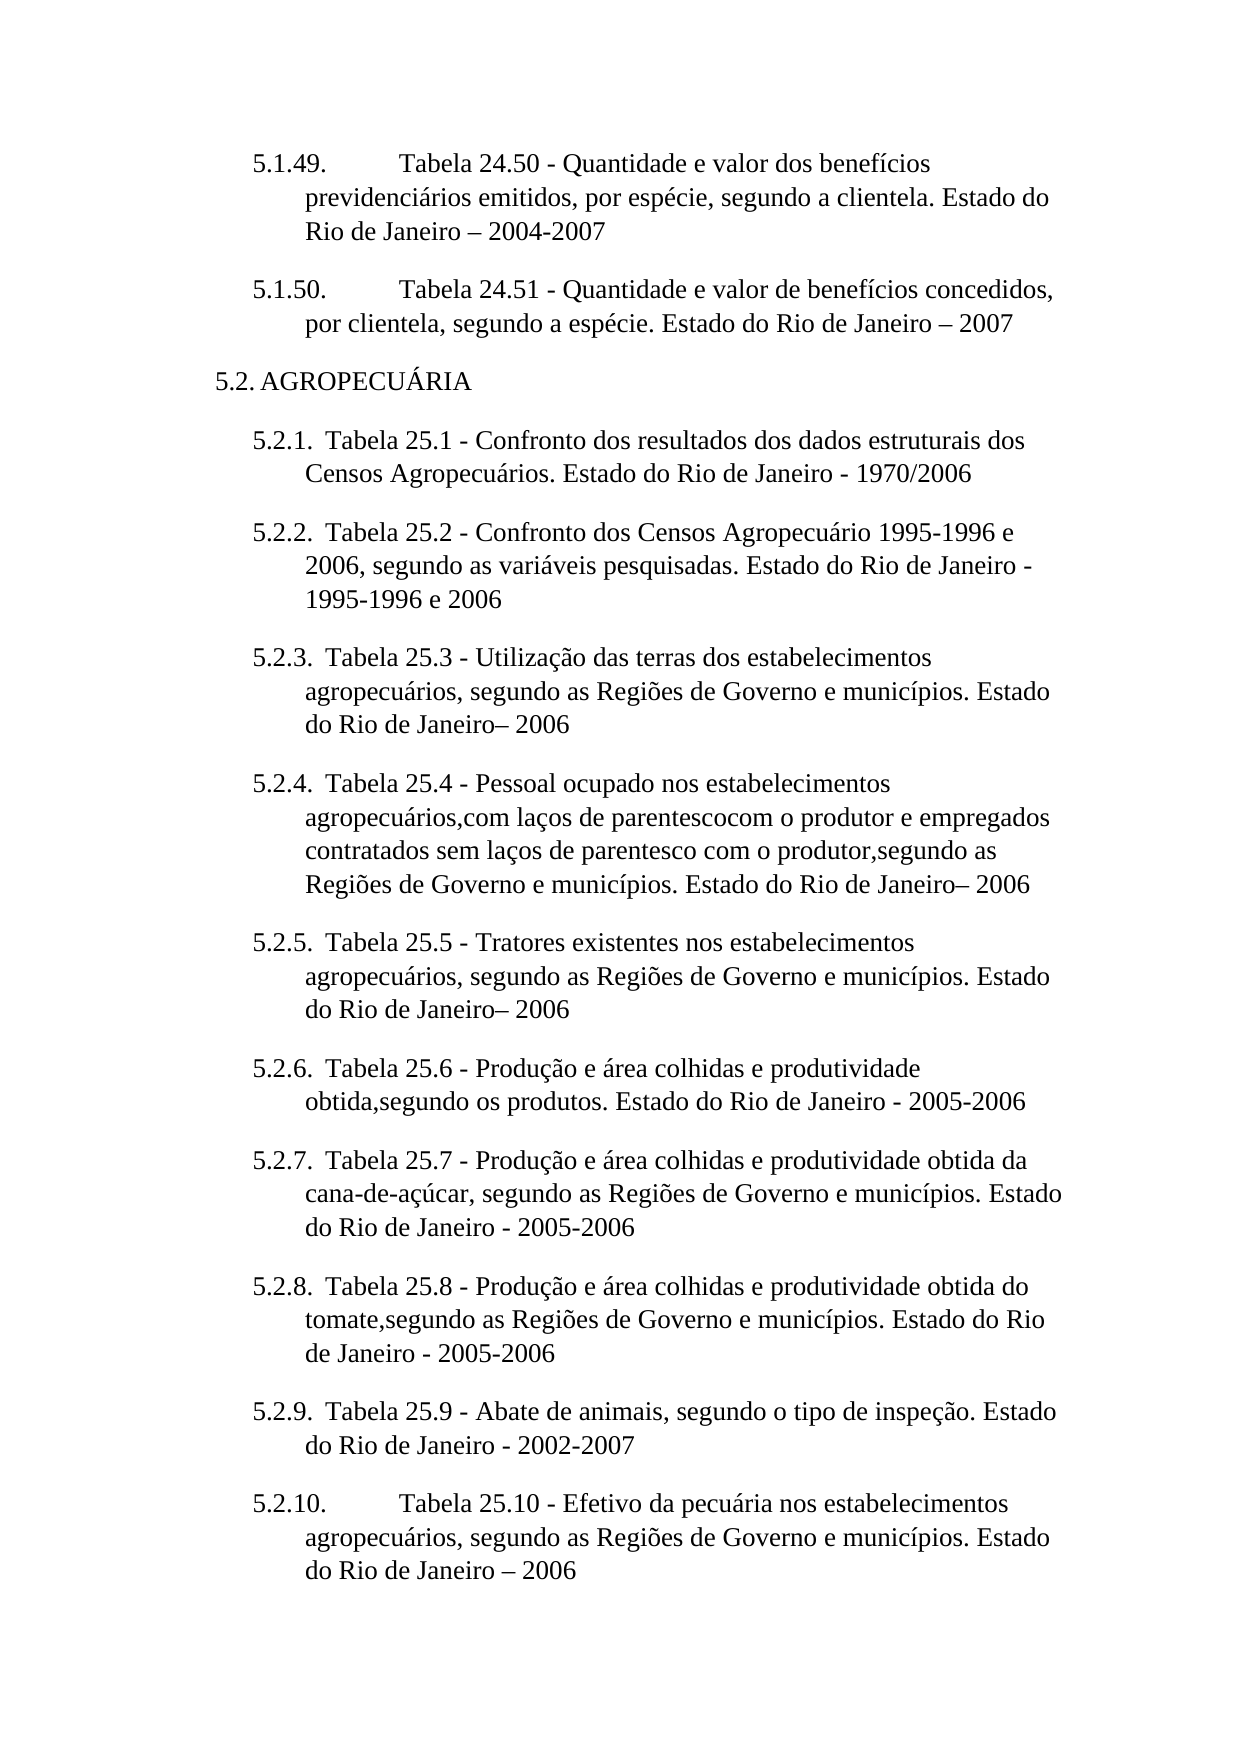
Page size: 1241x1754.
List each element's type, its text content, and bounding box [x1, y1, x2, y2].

subtitle Tabela 24.51 - Quantidade e valor de benefícios concedidos, por clientela, segundo a espécie. Estado do Rio de Janeiro – 2007 [252, 273, 1063, 338]
subtitle Tabela 25.10 - Efetivo da pecuária nos estabelecimentos agropecuários, segundo as Regiões de Governo e municípios. Estado do Rio de Janeiro – 2006 [252, 1487, 1063, 1586]
subtitle AGROPECUÁRIA [215, 365, 1063, 396]
subtitle Tabela 25.9 - Abate de animais, segundo o tipo de inspeção. Estado do Rio de Janeiro - 2002-2007 [252, 1395, 1063, 1460]
subtitle Tabela 25.3 - Utilização das terras dos estabelecimentos agropecuários, segundo as Regiões de Governo e municípios. Estado do Rio de Janeiro– 2006 [252, 642, 1063, 740]
subtitle Tabela 25.7 - Produção e área colhidas e produtividade obtida da cana-de-açúcar, segundo as Regiões de Governo e municípios. Estado do Rio de Janeiro - 2005-2006 [252, 1144, 1063, 1242]
subtitle Tabela 25.5 - Tratores existentes nos estabelecimentos agropecuários, segundo as Regiões de Governo e municípios. Estado do Rio de Janeiro– 2006 [252, 926, 1063, 1024]
subtitle Tabela 25.1 - Confronto dos resultados dos dados estruturais dos Censos Agropecuários. Estado do Rio de Janeiro - 1970/2006 [252, 424, 1063, 488]
subtitle Tabela 24.50 - Quantidade e valor dos benefícios previdenciários emitidos, por espécie, segundo a clientela. Estado do Rio de Janeiro – 2004-2007 [252, 148, 1063, 246]
subtitle Tabela 25.8 - Produção e área colhidas e produtividade obtida do tomate,segundo as Regiões de Governo e municípios. Estado do Rio de Janeiro - 2005-2006 [252, 1270, 1063, 1368]
subtitle Tabela 25.4 - Pessoal ocupado nos estabelecimentos agropecuários,com laços de parentescocom o produtor e empregados contratados sem laços de parentesco com o produtor,segundo as Regiões de Governo e municípios. Estado do Rio de Janeiro– 2006 [252, 767, 1063, 899]
subtitle Tabela 25.2 - Confronto dos Censos Agropecuário 1995-1996 e 2006, segundo as variáveis pesquisadas. Estado do Rio de Janeiro - 1995-1996 e 2006 [252, 516, 1063, 614]
subtitle Tabela 25.6 - Produção e área colhidas e produtividade obtida,segundo os produtos. Estado do Rio de Janeiro - 2005-2006 [252, 1052, 1063, 1117]
